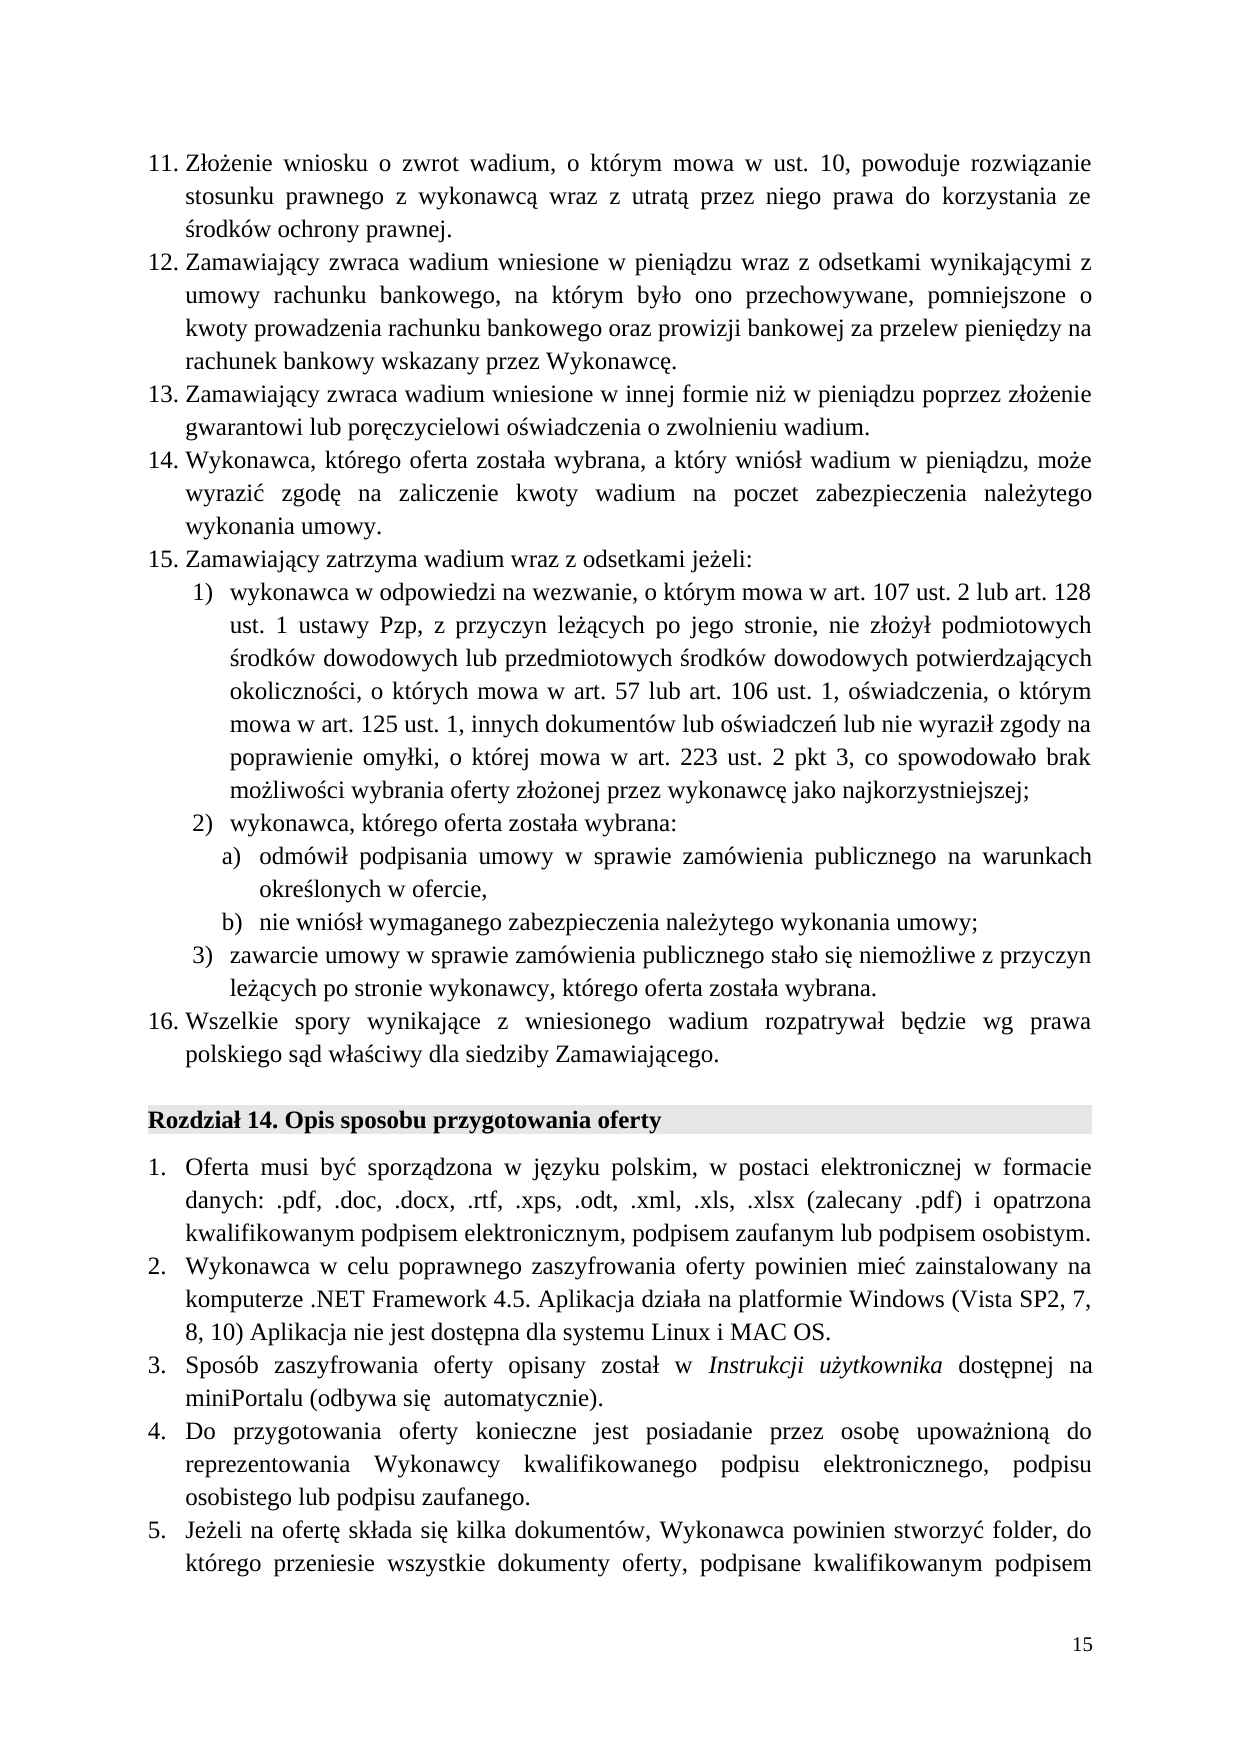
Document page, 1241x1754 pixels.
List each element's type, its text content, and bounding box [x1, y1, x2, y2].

list Wszelkie spory wynikające z wniesionego wadium rozpatrywał będzie wg prawa polskiego sąd właściwy dla siedziby Zamawiającego. [148, 1006, 1092, 1068]
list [148, 1515, 1092, 1577]
list wykonawca w odpowiedzi na wezwanie, o którym mowa w art. 107 ust. 2 lub art. 128 ust. 1 ustawy Pzp, z przyczyn leżących po jego stronie, nie złożył podmiotowych środków dowodowych lub przedmiotowych środków dowodowych potwierdzających okoliczności, o których mowa w art. 57 lub art. 106 ust. 1, oświadczenia, o którym mowa w art. 125 ust. 1, innych dokumentów lub oświadczeń lub nie wyraził zgody na poprawienie omyłki, o której mowa w art. 223 ust. 2 pkt 3, co spowodowało brak możliwości wybrania oferty złożonej przez wykonawcę jako najkorzystniejszej; [192, 577, 1092, 804]
list odmówił podpisania umowy w sprawie zamówienia publicznego na warunkach określonych w ofercie, [222, 841, 1092, 903]
list nie wniósł wymaganego zabezpieczenia należytego wykonania umowy; [222, 907, 1092, 936]
subtitle Rozdział 14. Opis sposobu przygotowania oferty [148, 1105, 1092, 1134]
list Zamawiający zwraca wadium wniesione w pieniądzu wraz z odsetkami wynikającymi z umowy rachunku bankowego, na którym było ono przechowywane, pomniejszone o kwoty prowadzenia rachunku bankowego oraz prowizji bankowej za przelew pieniędzy na rachunek bankowy wskazany przez Wykonawcę. [148, 247, 1092, 374]
list Do przygotowania oferty konieczne jest posiadanie przez osobę upoważnioną do reprezentowania Wykonawcy kwalifikowanego podpisu elektronicznego, podpisu osobistego lub podpisu zaufanego. [148, 1416, 1092, 1511]
list Oferta musi być sporządzona w języku polskim, w postaci elektronicznej w formacie danych: .pdf, .doc, .docx, .rtf, .xps, .odt, .xml, .xls, .xlsx (zalecany .pdf) i opatrzona kwalifikowanym podpisem elektronicznym, podpisem zaufanym lub podpisem osobistym. [148, 1152, 1092, 1247]
list wykonawca, którego oferta została wybrana: [192, 808, 1092, 837]
list Zamawiający zwraca wadium wniesione w innej formie niż w pieniądzu poprzez złożenie gwarantowi lub poręczycielowi oświadczenia o zwolnieniu wadium. [148, 379, 1092, 441]
list zawarcie umowy w sprawie zamówienia publicznego stało się niemożliwe z przyczyn leżących po stronie wykonawcy, którego oferta została wybrana. [192, 940, 1092, 1002]
list Wykonawca, którego oferta została wybrana, a który wniósł wadium w pieniądzu, może wyrazić zgodę na zaliczenie kwoty wadium na poczet zabezpieczenia należytego wykonania umowy. [148, 445, 1092, 540]
list Zamawiający zatrzyma wadium wraz z odsetkami jeżeli: [148, 544, 1092, 573]
list Wykonawca w celu poprawnego zaszyfrowania oferty powinien mieć zainstalowany na komputerze .NET Framework 4.5. Aplikacja działa na platformie Windows (Vista SP2, 7, 8, 10) Aplikacja nie jest dostępna dla systemu Linux i MAC OS. [148, 1251, 1092, 1346]
list Sposób zaszyfrowania oferty opisany został w Instrukcji użytkownika dostępnej na miniPortalu (odbywa się automatycznie). [148, 1350, 1092, 1412]
list Złożenie wniosku o zwrot wadium, o którym mowa w ust. 10, powoduje rozwiązanie stosunku prawnego z wykonawcą wraz z utratą przez niego prawa do korzystania ze środków ochrony prawnej. [148, 148, 1092, 242]
